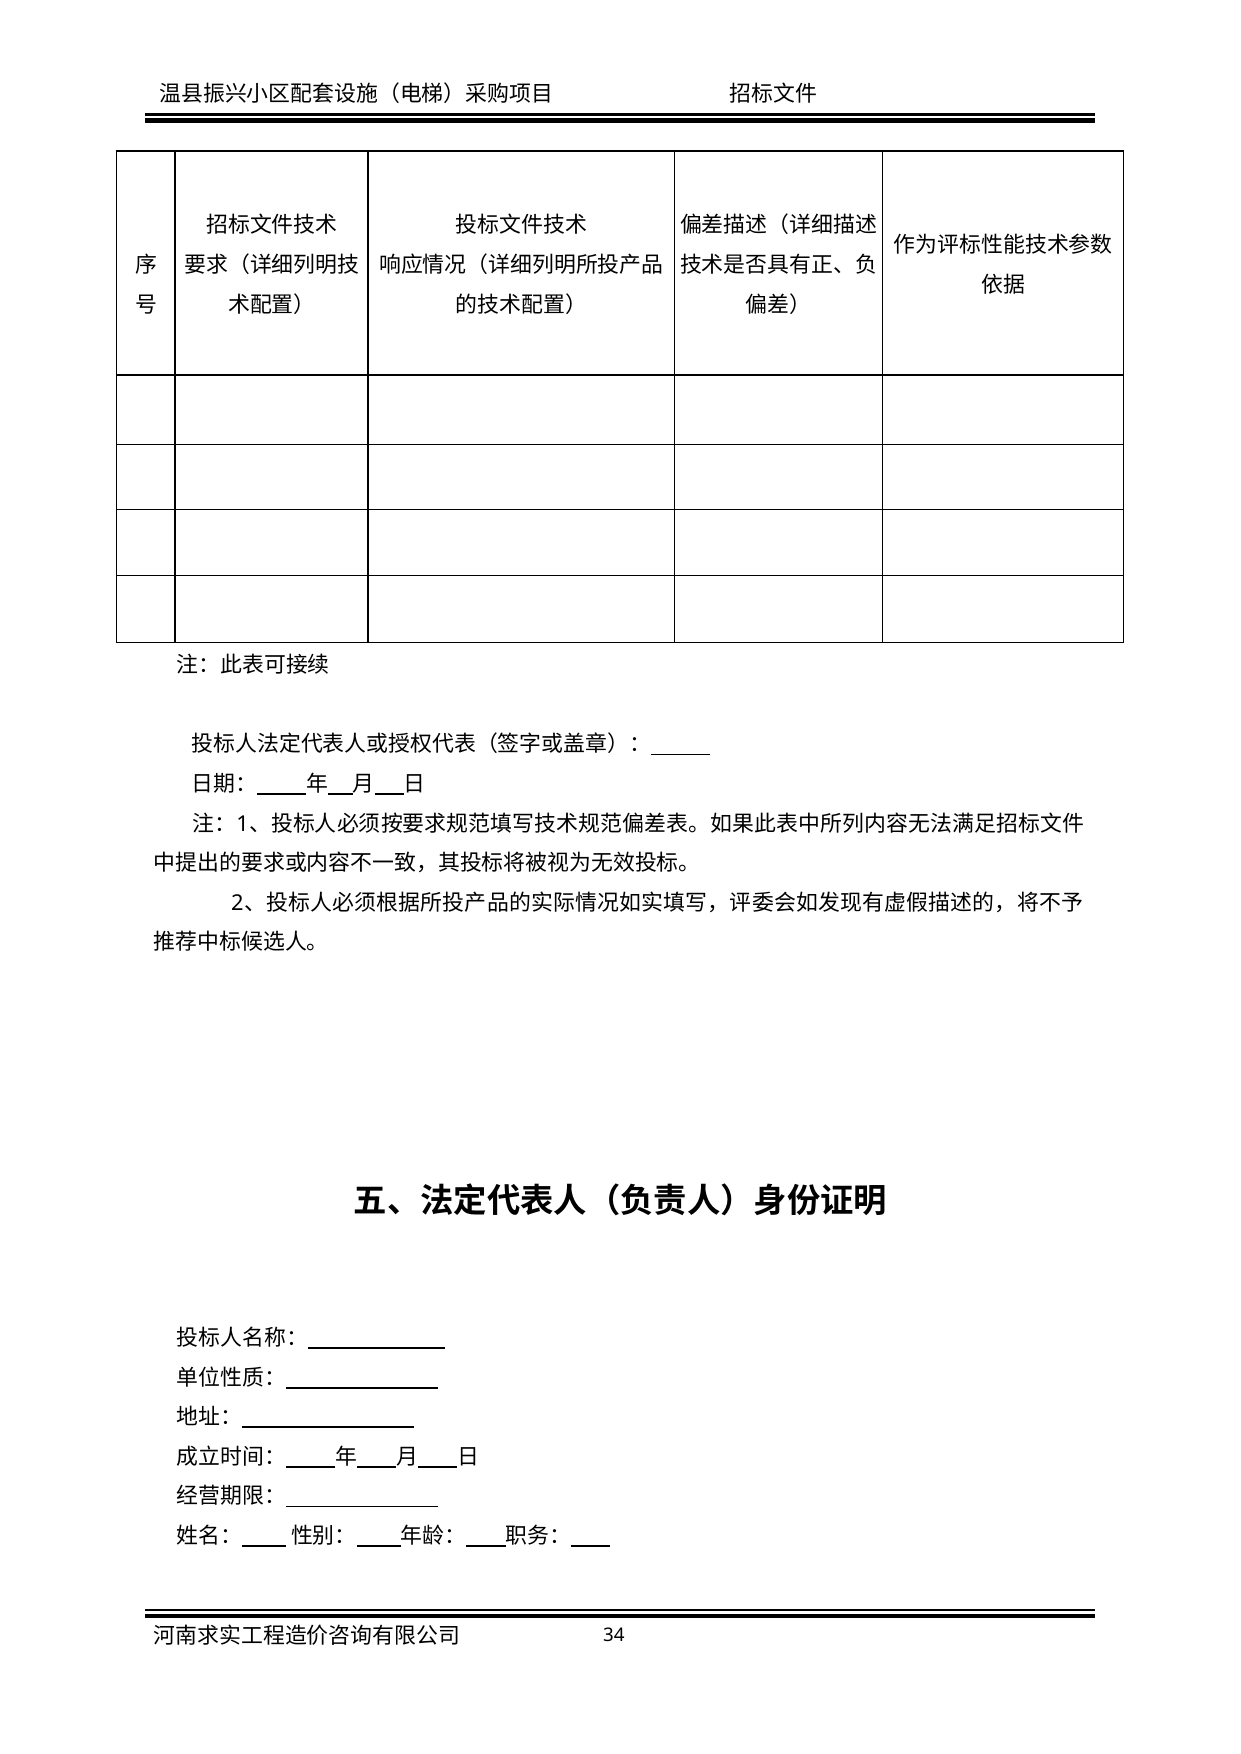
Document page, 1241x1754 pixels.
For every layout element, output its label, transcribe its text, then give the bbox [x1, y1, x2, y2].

text 投标人名称： [153, 1316, 1087, 1356]
table_cell [883, 376, 1123, 444]
table_cell [883, 576, 1123, 642]
table_cell [369, 445, 674, 509]
text 2、投标人必须根据所投产品的实际情况如实填写，评委会如发现有虚假描述的，将不予推荐中标候选人。 [153, 881, 1087, 960]
table_cell [117, 445, 174, 509]
table_cell [117, 510, 174, 574]
table_header 作为评标性能技术参数依据 [883, 152, 1123, 374]
table_header 招标文件技术 要求（详细列明技术配置） [176, 152, 367, 374]
table_cell [117, 376, 174, 444]
text 地址： [153, 1395, 1087, 1435]
table_cell [675, 576, 882, 642]
text 单位性质： [153, 1356, 1087, 1395]
table_cell [369, 576, 674, 642]
table_cell [176, 445, 367, 509]
table_cell [117, 576, 174, 642]
table_cell [675, 376, 882, 444]
text 经营期限： [153, 1474, 1087, 1514]
text 注：1、投标人必须按要求规范填写技术规范偏差表。如果此表中所列内容无法满足招标文件中提出的要求或内容不一致，其投标将被视为无效投标。 [153, 802, 1084, 881]
table_cell [176, 576, 367, 642]
text 投标人法定代表人或授权代表（签字或盖章）： [153, 722, 1087, 762]
table_cell [675, 445, 882, 509]
text 姓名： 性别： 年龄： 职务： [153, 1514, 1087, 1554]
subtitle 五、法定代表人（负责人）身份证明 [153, 1158, 1087, 1237]
text 成立时间： 年 月 日 [153, 1435, 1087, 1474]
table_cell [369, 510, 674, 574]
table_cell [675, 510, 882, 574]
text 日期： 年 月 日 [153, 762, 1084, 802]
table_cell [883, 445, 1123, 509]
table_header 序 号 [117, 152, 174, 374]
table_cell [176, 510, 367, 574]
table_header 投标文件技术 响应情况（详细列明所投产品的技术配置） [369, 152, 674, 374]
table_cell [176, 376, 367, 444]
table_cell [369, 376, 674, 444]
table_cell [883, 510, 1123, 574]
text 注：此表可接续 [153, 643, 1087, 683]
table_header 偏差描述（详细描述技术是否具有正、负偏差） [675, 152, 882, 374]
